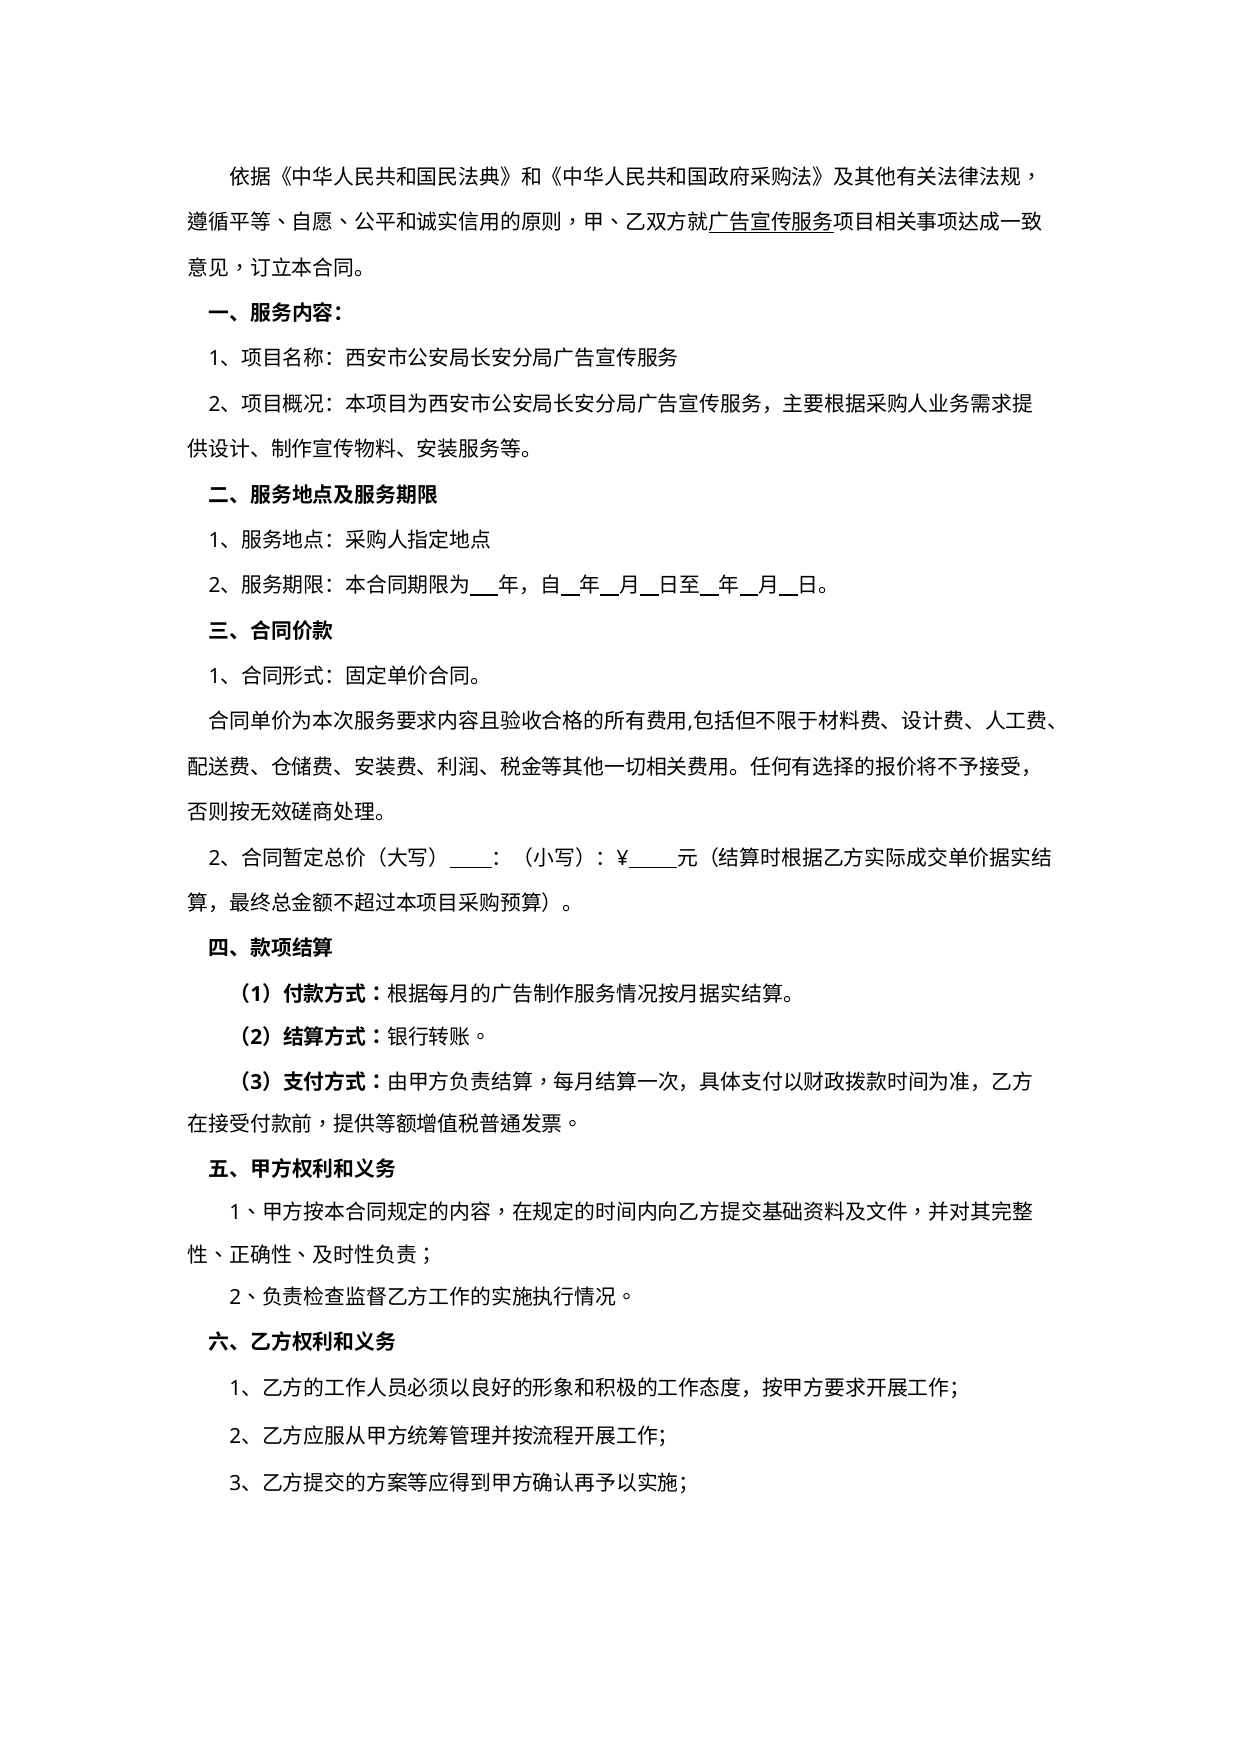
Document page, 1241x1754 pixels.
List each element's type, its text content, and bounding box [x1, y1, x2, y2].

text 2、乙方应服从甲方统筹管理并按流程开展工作； [187, 1418, 1053, 1451]
text 五、甲方权利和义务 [187, 1152, 1053, 1182]
text 三、合同价款 [187, 614, 1053, 644]
text （1）付款方式：根据每月的广告制作服务情况按月据实结算。 [187, 977, 1053, 1007]
text （3）支付方式：由甲方负责结算，每月结算一次，具体支付以财政拨款时间为准，乙方在接受付款前，提供等额增值税普通发票。 [187, 1065, 1053, 1138]
text 二、服务地点及服务期限 [187, 478, 1053, 508]
text 2、负责检查监督乙方工作的实施执行情况。 [187, 1282, 1053, 1311]
text （2）结算方式：银行转账。 [187, 1022, 1053, 1051]
text 1、合同形式：固定单价合同。 [187, 659, 1053, 689]
text 1、项目名称：西安市公安局长安分局广告宣传服务 [187, 342, 1053, 372]
text 2、项目概况：本项目为西安市公安局长安分局广告宣传服务，主要根据采购人业务需求提供设计、制作宣传物料、安装服务等。 [187, 387, 1053, 463]
text 1、甲方按本合同规定的内容，在规定的时间内向乙方提交基础资料及文件，并对其完整性、正确性、及时性负责； [187, 1197, 1053, 1268]
text 四、款项结算 [187, 931, 1053, 962]
text 1、乙方的工作人员必须以良好的形象和积极的工作态度，按甲方要求开展工作； [187, 1370, 1053, 1403]
text 1、服务地点：采购人指定地点 [187, 523, 1053, 553]
text 一、服务内容： [187, 296, 1053, 327]
text 依据《中华人民共和国民法典》和《中华人民共和国政府采购法》及其他有关法律法规，遵循平等、自愿、公平和诚实信用的原则，甲、乙双方就广告宣传服务项目相关事项达成一致意见，订立本合同。 [187, 162, 1053, 281]
text 2、合同暂定总价（大写） ：（小写）：¥ 元（结算时根据乙方实际成交单价据实结算，最终总金额不超过本项目采购预算）。 [187, 841, 1053, 916]
text 六、乙方权利和义务 [187, 1325, 1053, 1355]
text 2、服务期限：本合同期限为 年，自 年 月 日至 年 月 日。 [187, 568, 1053, 599]
text 合同单价为本次服务要求内容且验收合格的所有费用,包括但不限于材料费、设计费、人工费、配送费、仓储费、安装费、利润、税金等其他一切相关费用。任何有选择的报价将不予接受，否则按无效磋商处理。 [187, 705, 1053, 826]
text 3、乙方提交的方案等应得到甲方确认再予以实施； [187, 1466, 1053, 1498]
